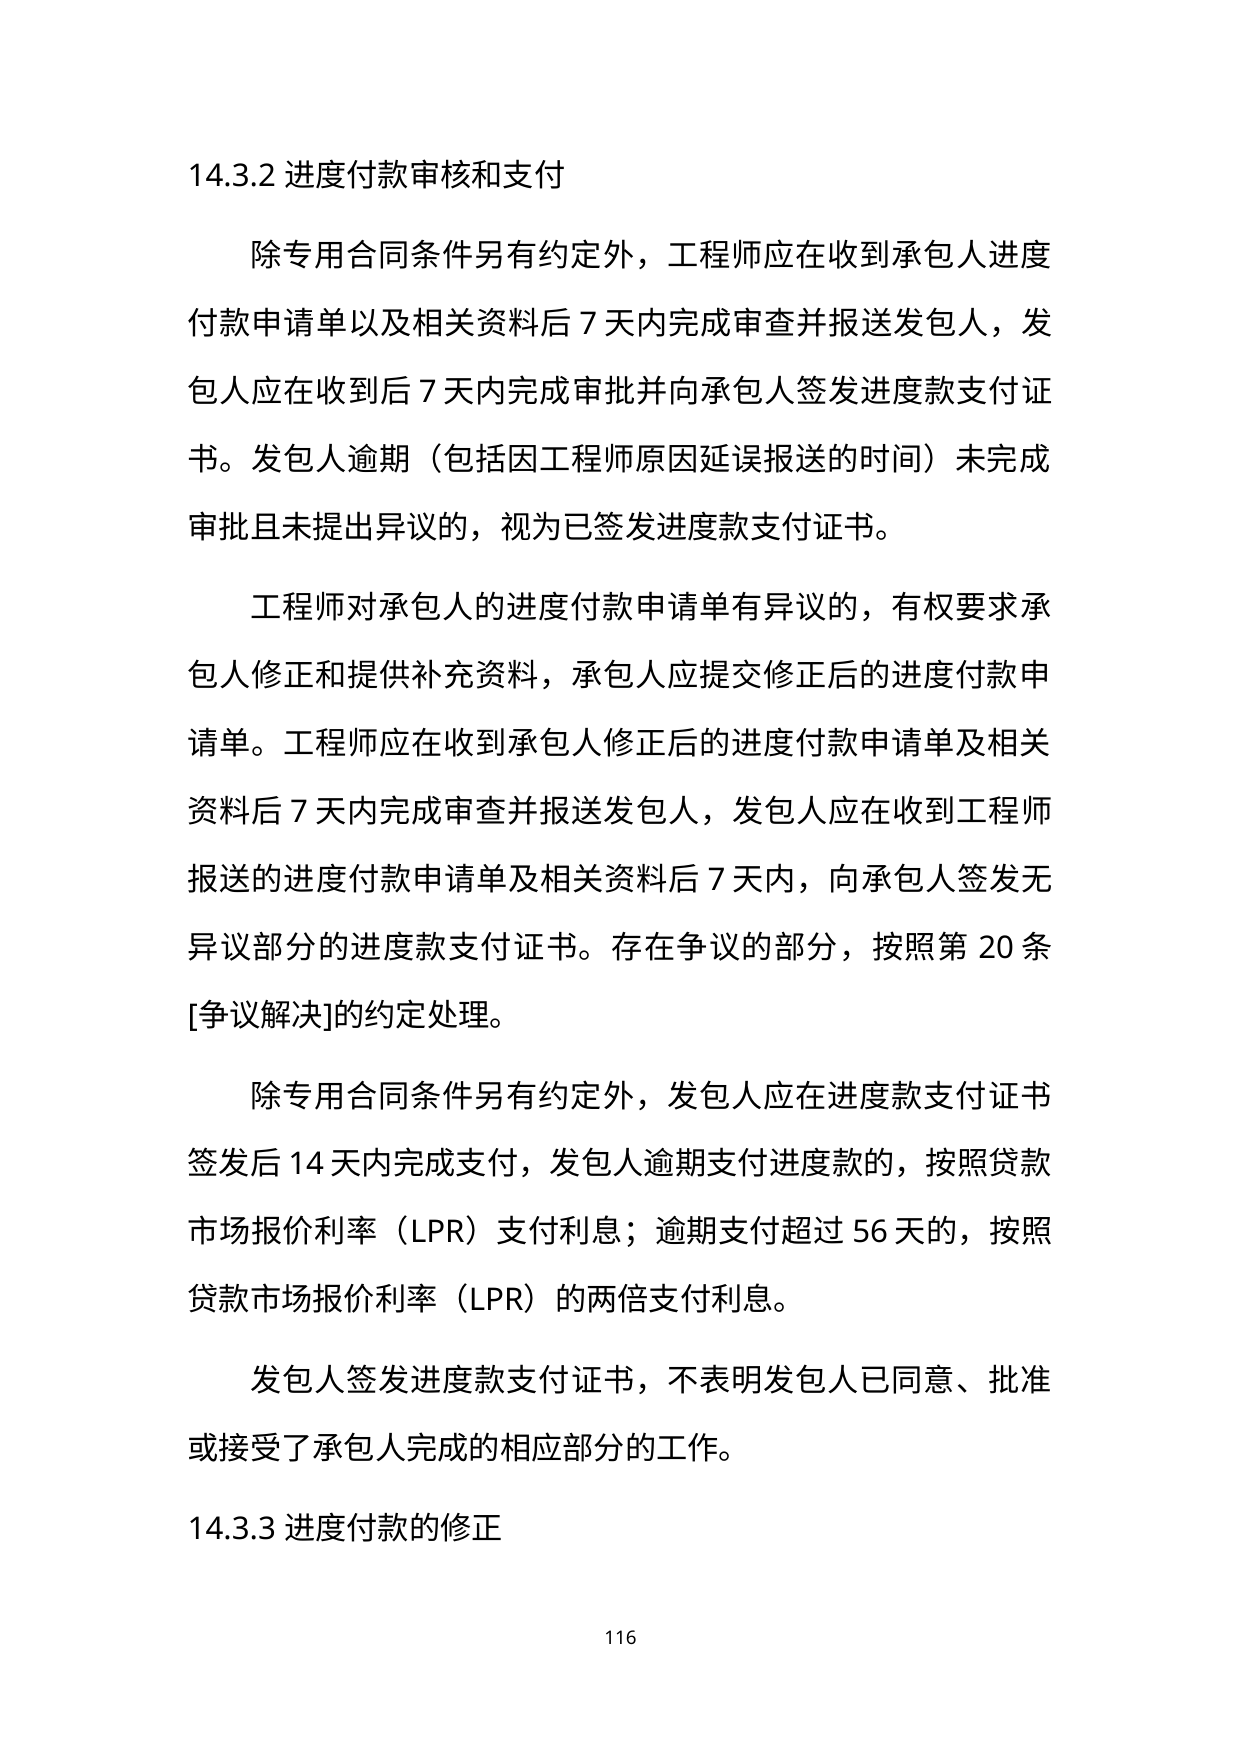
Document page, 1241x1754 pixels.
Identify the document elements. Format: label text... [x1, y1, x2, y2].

list 除专用合同条件另有约定外，发包人应在进度款支付证书签发后14天内完成支付，发包人逾期支付进度款的，按照贷款市场报价利率（LPR）支付利息；逾期支付超过56天的，按照贷款市场报价利率（LPR）的两倍支付利息。 [187, 1071, 1053, 1320]
list 发包人签发进度款支付证书，不表明发包人已同意、批准或接受了承包人完成的相应部分的工作。 [187, 1355, 1053, 1468]
text 工程师对承包人的进度付款申请单有异议的，有权要求承包人修正和提供补充资料，承包人应提交修正后的进度付款申请单。工程师应在收到承包人修正后的进度付款申请单及相关资料后7天内完成审查并报送发包人，发包人应在收到工程师报送的进度付款申请单及相关资料后7天内，向承包人签发无异议部分的进度款支付证书。存在争议的部分，按照第20条[争议解决]的约定处理。 [187, 583, 1053, 1036]
list 除专用合同条件另有约定外，工程师应在收到承包人进度付款申请单以及相关资料后7天内完成审查并报送发包人，发包人应在收到后7天内完成审批并向承包人签发进度款支付证书。发包人逾期（包括因工程师原因延误报送的时间）未完成审批且未提出异议的，视为已签发进度款支付证书。 [187, 231, 1053, 547]
list 14.3.2 进度付款审核和支付 [187, 150, 1053, 195]
list 14.3.3 进度付款的修正 [187, 1503, 1053, 1549]
